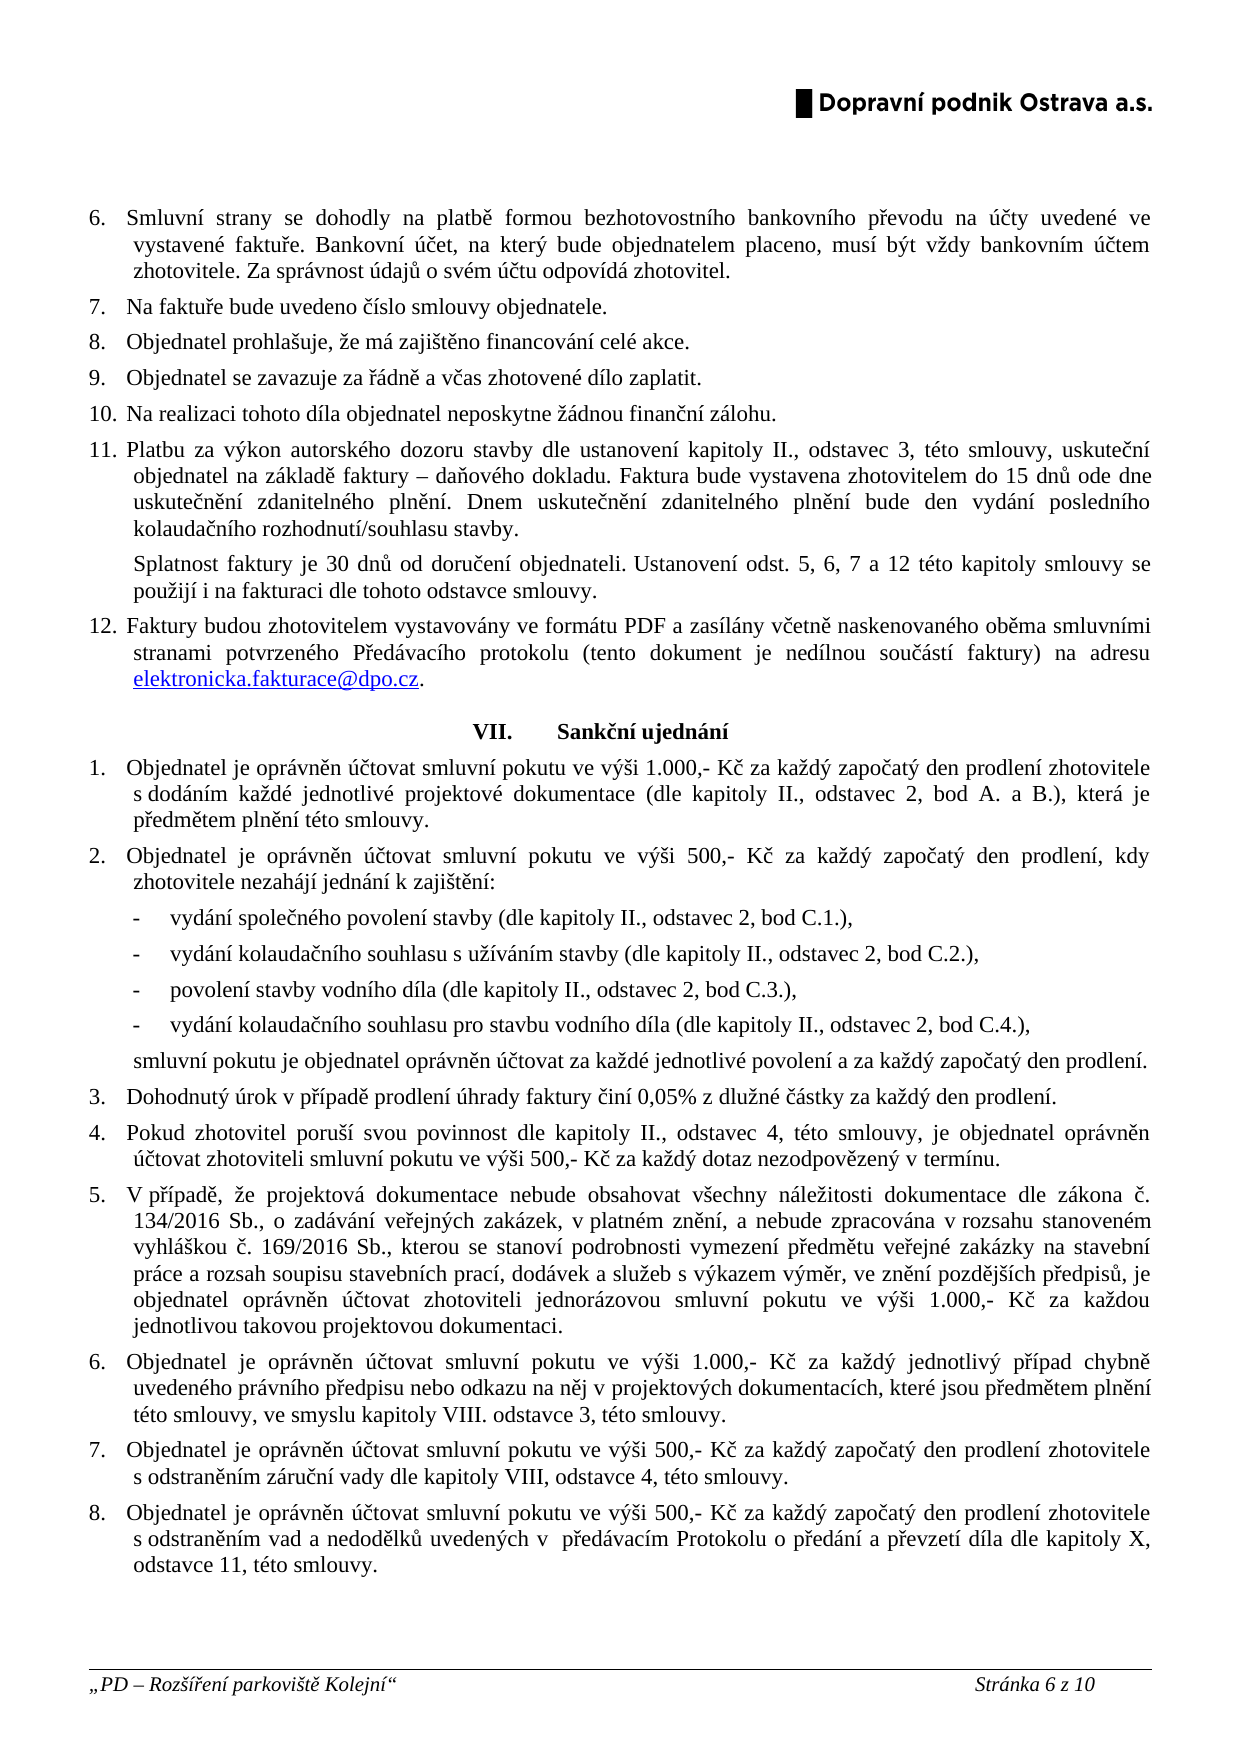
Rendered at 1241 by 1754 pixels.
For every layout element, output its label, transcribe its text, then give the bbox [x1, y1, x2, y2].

list Objednatel je oprávněn účtovat smluvní pokutu ve výši 500,- Kč za každý započatý den prodlení zhotovitele s odstraněním záruční vady dle kapitoly VIII, odstavce 4, této smlouvy. [89, 1437, 1152, 1489]
list Pokud zhotovitel poruší svou povinnost dle kapitoly II., odstavec 4, této smlouvy, je objednatel oprávněn účtovat zhotoviteli smluvní pokutu ve výši 500,- Kč za každý dotaz nezodpovězený v termínu. [89, 1118, 1152, 1171]
list vydání kolaudačního souhlasu s užíváním stavby (dle kapitoly II., odstavec 2, bod C.2.), [132, 940, 1152, 966]
list Dohodnutý úrok v případě prodlení úhrady faktury činí 0,05% z dlužné částky za každý den prodlení. [89, 1083, 1152, 1109]
list vydání společného povolení stavby (dle kapitoly II., odstavec 2, bod C.1.), [132, 904, 1152, 931]
list Objednatel prohlašuje, že má zajištěno financování celé akce. [89, 328, 1152, 355]
list povolení stavby vodního díla (dle kapitoly II., odstavec 2, bod C.3.), [132, 976, 1152, 1002]
list Objednatel se zavazuje za řádně a včas zhotovené dílo zaplatit. [89, 364, 1152, 391]
list Objednatel je oprávněn účtovat smluvní pokutu ve výši 500,- Kč za každý započatý den prodlení zhotovitele s odstraněním vad a nedodělků uvedených v předávacím Protokolu o předání a převzetí díla dle kapitoly X, odstavce 11, této smlouvy. [89, 1499, 1152, 1578]
list Objednatel je oprávněn účtovat smluvní pokutu ve výši 1.000,- Kč za každý započatý den prodlení zhotovitele s dodáním každé jednotlivé projektové dokumentace (dle kapitoly II., odstavec 2, bod A. a B.), která je předmětem plnění této smlouvy. [89, 754, 1152, 833]
list Objednatel je oprávněn účtovat smluvní pokutu ve výši 500,- Kč za každý započatý den prodlení, kdy zhotovitele nezahájí jednání k zajištění: [89, 842, 1152, 895]
list Sankční ujednání [89, 718, 1152, 744]
list V případě, že projektová dokumentace nebude obsahovat všechny náležitosti dokumentace dle zákona č. 134/2016 Sb., o zadávání veřejných zakázek, v platném znění, a nebude zpracována v rozsahu stanoveném vyhláškou č. 169/2016 Sb., kterou se stanoví podrobnosti vymezení předmětu veřejné zakázky na stavební práce a rozsah soupisu stavebních prací, dodávek a služeb s výkazem výměr, ve znění pozdějších předpisů, je objednatel oprávněn účtovat zhotoviteli jednorázovou smluvní pokutu ve výši 1.000,- Kč za každou jednotlivou takovou projektovou dokumentaci. [89, 1181, 1152, 1339]
list Na faktuře bude uvedeno číslo smlouvy objednatele. [89, 293, 1152, 319]
list Na realizaci tohoto díla objednatel neposkytne žádnou finanční zálohu. [89, 400, 1152, 426]
list Platbu za výkon autorského dozoru stavby dle ustanovení kapitoly II., odstavec 3, této smlouvy, uskuteční objednatel na základě faktury – daňového dokladu. Faktura bude vystavena zhotovitelem do 15 dnů ode dne uskutečnění zdanitelného plnění. Dnem uskutečnění zdanitelného plnění bude den vydání posledního kolaudačního rozhodnutí/souhlasu stavby. [89, 436, 1152, 541]
text smluvní pokutu je objednatel oprávněn účtovat za každé jednotlivé povolení a za každý započatý den prodlení. [132, 1047, 1152, 1073]
picture [795, 89, 1152, 118]
list Objednatel je oprávněn účtovat smluvní pokutu ve výši 1.000,- Kč za každý jednotlivý případ chybně uvedeného právního předpisu nebo odkazu na něj v projektových dokumentacích, které jsou předmětem plnění této smlouvy, ve smyslu kapitoly VIII. odstavce 3, této smlouvy. [89, 1348, 1152, 1427]
list vydání kolaudačního souhlasu pro stavbu vodního díla (dle kapitoly II., odstavec 2, bod C.4.), [132, 1011, 1152, 1038]
list Faktury budou zhotovitelem vystavovány ve formátu PDF a zasílány včetně naskenovaného oběma smluvními stranami potvrzeného Předávacího protokolu (tento dokument je nedílnou součástí faktury) na adresu elektronicka.fakturace@dpo.cz. [89, 612, 1152, 692]
text Splatnost faktury je 30 dnů od doručení objednateli. Ustanovení odst. 5, 6, 7 a 12 této kapitoly smlouvy se použijí i na fakturaci dle tohoto odstavce smlouvy. [133, 550, 1152, 603]
list Smluvní strany se dohodly na platbě formou bezhotovostního bankovního převodu na účty uvedené ve vystavené faktuře. Bankovní účet, na který bude objednatelem placeno, musí být vždy bankovním účtem zhotovitele. Za správnost údajů o svém účtu odpovídá zhotovitel. [89, 204, 1152, 283]
